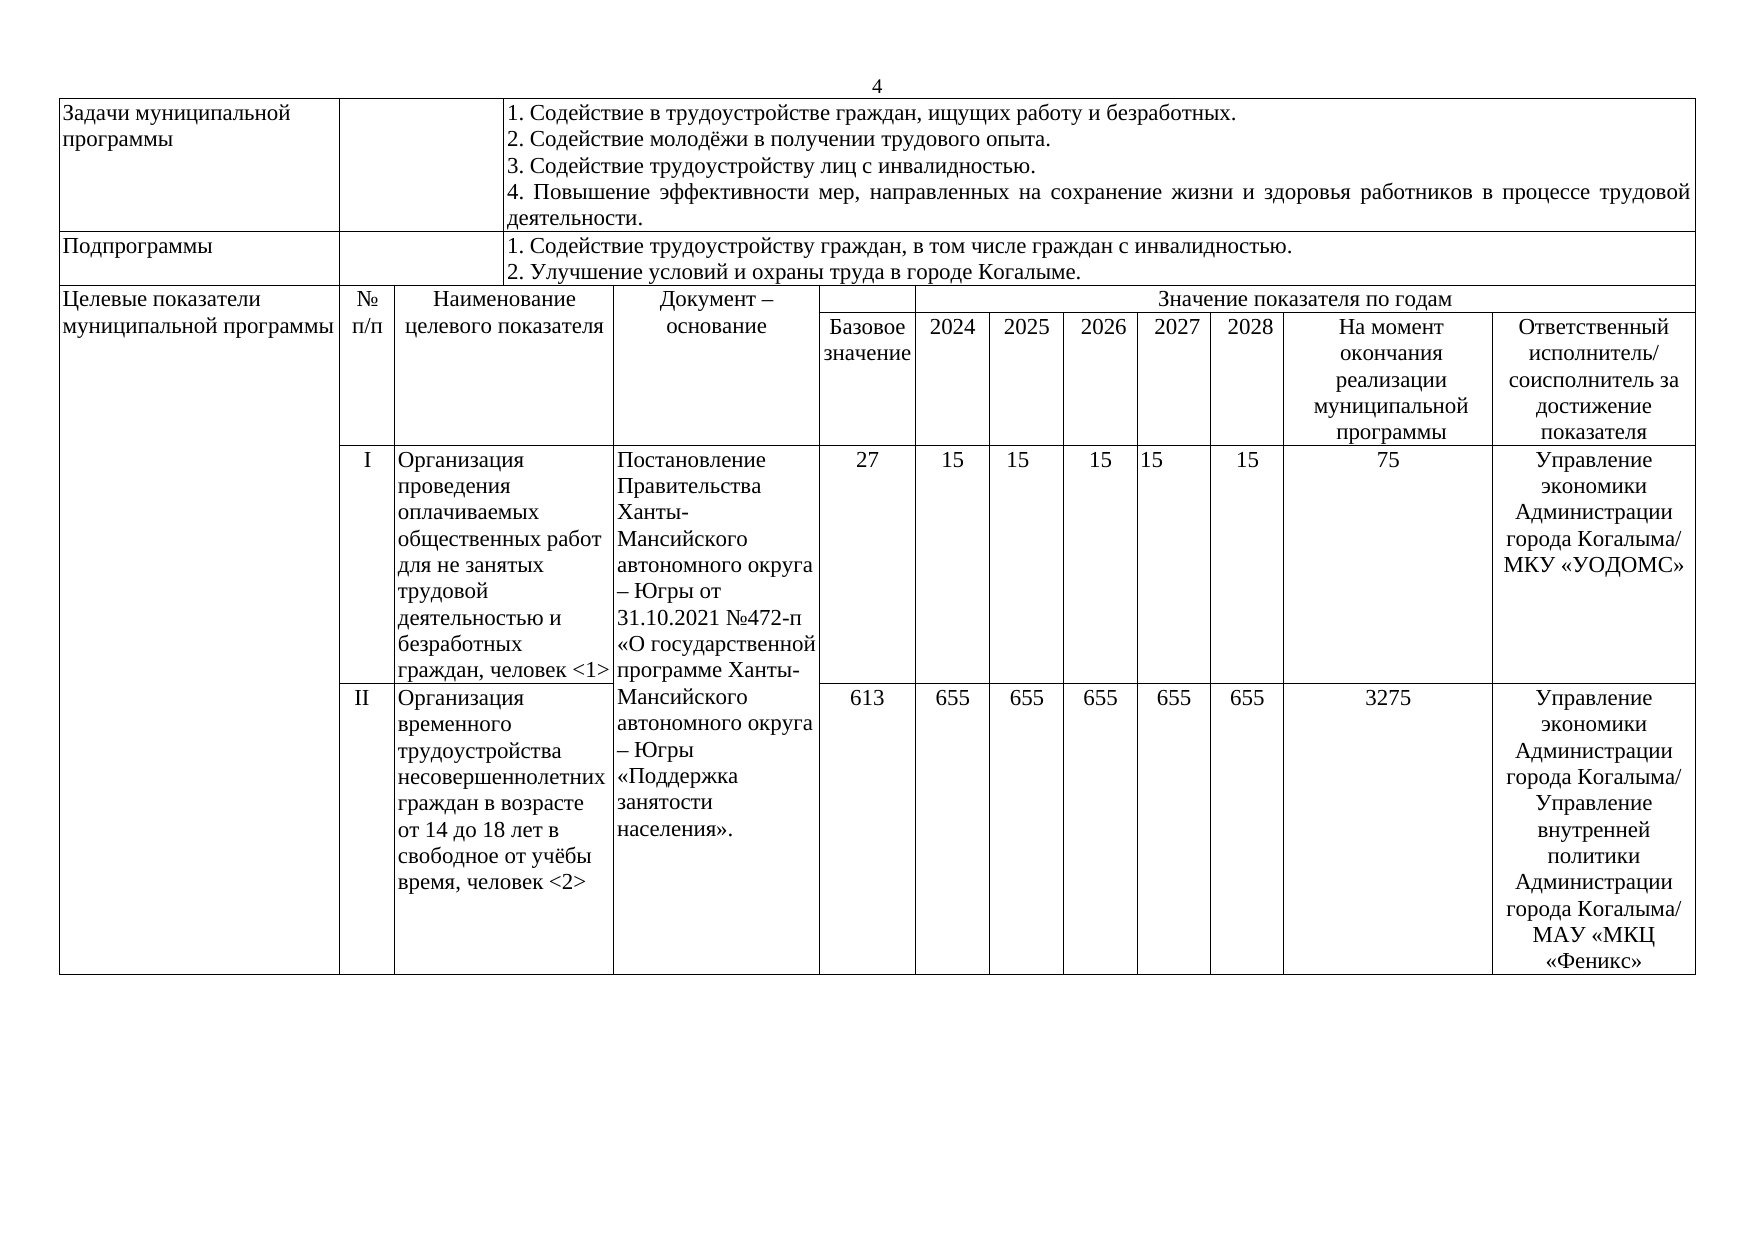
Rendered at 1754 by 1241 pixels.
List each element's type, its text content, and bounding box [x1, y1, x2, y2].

table_cell 15 [916, 446, 989, 683]
table_cell 15 [990, 446, 1063, 683]
table_cell 655 [1211, 684, 1283, 974]
table_cell Значение показателя по годам [916, 286, 1695, 312]
table_cell Постановление Правительства Ханты-Мансийского автономного округа – Югры от 31.10.2021 №472-п «О государственной программе Ханты-Мансийского автономного округа – Югры «Поддержка занятости населения». [614, 446, 819, 974]
table_cell 655 [1138, 684, 1210, 974]
table_cell [340, 232, 503, 284]
table_cell 27 [820, 446, 915, 683]
table_cell Документ – основание [614, 286, 819, 445]
table_cell 15 [1138, 446, 1210, 683]
table_cell Управление экономики Администрации города Когалыма/ Управление внутренней политики Администрации города Когалыма/ МАУ «МКЦ «Феникс» [1493, 684, 1695, 974]
table_cell 2028 [1211, 313, 1283, 445]
table_cell Базовое значение [820, 313, 915, 445]
table_cell I [340, 446, 394, 683]
table_cell 655 [1064, 684, 1137, 974]
table_cell 1. Содействие трудоустройству граждан, в том числе граждан с инвалидностью. 2. Улучшение условий и охраны труда в городе Когалыме. [504, 232, 1695, 284]
table_cell 15 [1064, 446, 1137, 683]
table_cell № п/п [340, 286, 394, 445]
table_header Задачи муниципальной программы [60, 99, 339, 231]
table_cell Ответственный исполнитель/ соисполнитель за достижение показателя [1493, 313, 1695, 445]
table_cell Управление экономики Администрации города Когалыма/ МКУ «УОДОМС» [1493, 446, 1695, 683]
table_cell На момент окончания реализации муниципальной программы [1284, 313, 1492, 445]
table_header 1. Содействие в трудоустройстве граждан, ищущих работу и безработных. 2. Содействие молодёжи в получении трудового опыта. 3. Содействие трудоустройству лиц с инвалидностью. 4. Повышение эффективности мер, направленных на сохранение жизни и здоровья работников в процессе трудовой деятельности. [504, 99, 1695, 231]
table_cell 613 [820, 684, 915, 974]
table_cell II [340, 684, 394, 974]
table_cell Целевые показатели муниципальной программы [60, 286, 339, 974]
table_cell 2026 [1064, 313, 1137, 445]
table_cell 2027 [1138, 313, 1210, 445]
table_cell 655 [916, 684, 989, 974]
table_cell Наименование целевого показателя [395, 286, 613, 445]
table_cell Организация проведения оплачиваемых общественных работ для не занятых трудовой деятельностью и безработных граждан, человек <1> [395, 446, 613, 683]
table_cell 3275 [1284, 684, 1492, 974]
table_cell 75 [1284, 446, 1492, 683]
table_cell [820, 286, 915, 312]
table_cell Подпрограммы [60, 232, 339, 284]
table_cell 2024 [916, 313, 989, 445]
table_cell 15 [1211, 446, 1283, 683]
table_cell 655 [990, 684, 1063, 974]
table_cell 2025 [990, 313, 1063, 445]
table_cell Организация временного трудоустройства несовершеннолетних граждан в возрасте от 14 до 18 лет в свободное от учёбы время, человек <2> [395, 684, 613, 974]
table_header [340, 99, 503, 231]
